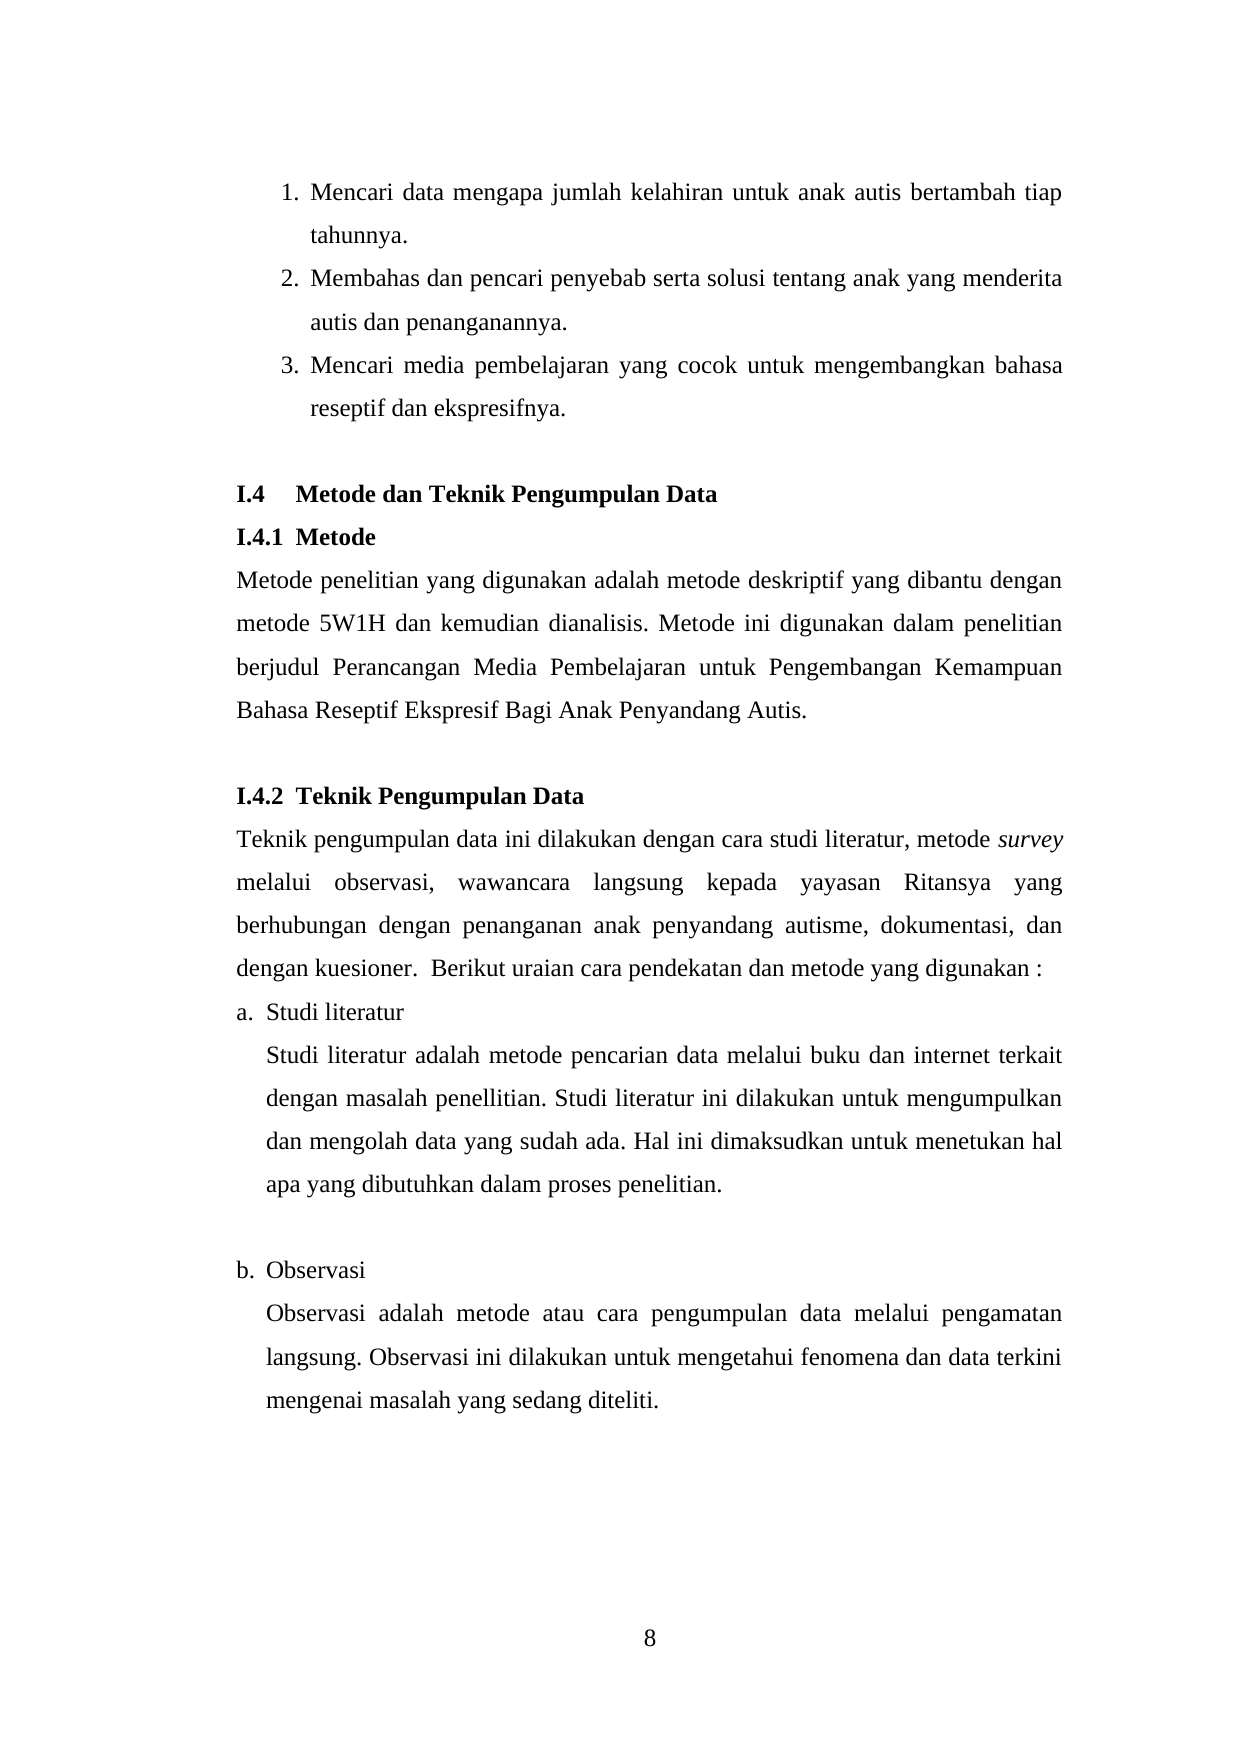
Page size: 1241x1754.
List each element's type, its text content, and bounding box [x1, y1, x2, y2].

list Studi literatur adalah metode pencarian data melalui buku dan internet terkait dengan masalah penellitian. Studi literatur ini dilakukan untuk mengumpulkan dan mengolah data yang sudah ada. Hal ini dimaksudkan untuk menetukan hal apa yang dibutuhkan dalam proses penelitian. [266, 1040, 1063, 1198]
list Observasi adalah metode atau cara pengumpulan data melalui pengamatan langsung. Observasi ini dilakukan untuk mengetahui fenomena dan data terkini mengenai masalah yang sedang diteliti. [266, 1298, 1063, 1413]
subtitle Metode [236, 522, 1063, 551]
text Teknik pengumpulan data ini dilakukan dengan cara studi literatur, metode survey melalui observasi, wawancara langsung kepada yayasan Ritansya yang berhubungan dengan penanganan anak penyandang autisme, dokumentasi, dan dengan kuesioner. Berikut uraian cara pendekatan dan metode yang digunakan : [236, 824, 1063, 982]
list Observasi [236, 1255, 1063, 1284]
list Mencari data mengapa jumlah kelahiran untuk anak autis bertambah tiap tahunnya. [281, 177, 1063, 249]
subtitle Metode dan Teknik Pengumpulan Data [236, 479, 1063, 508]
subtitle Teknik Pengumpulan Data [236, 781, 1063, 810]
list Mencari media pembelajaran yang cocok untuk mengembangkan bahasa reseptif dan ekspresifnya. [281, 350, 1063, 422]
text Metode penelitian yang digunakan adalah metode deskriptif yang dibantu dengan metode 5W1H dan kemudian dianalisis. Metode ini digunakan dalam penelitian berjudul Perancangan Media Pembelajaran untuk Pengembangan Kemampuan Bahasa Reseptif Ekspresif Bagi Anak Penyandang Autis. [236, 565, 1063, 723]
list Membahas dan pencari penyebab serta solusi tentang anak yang menderita autis dan penanganannya. [281, 263, 1063, 335]
list Studi literatur [236, 997, 1063, 1025]
